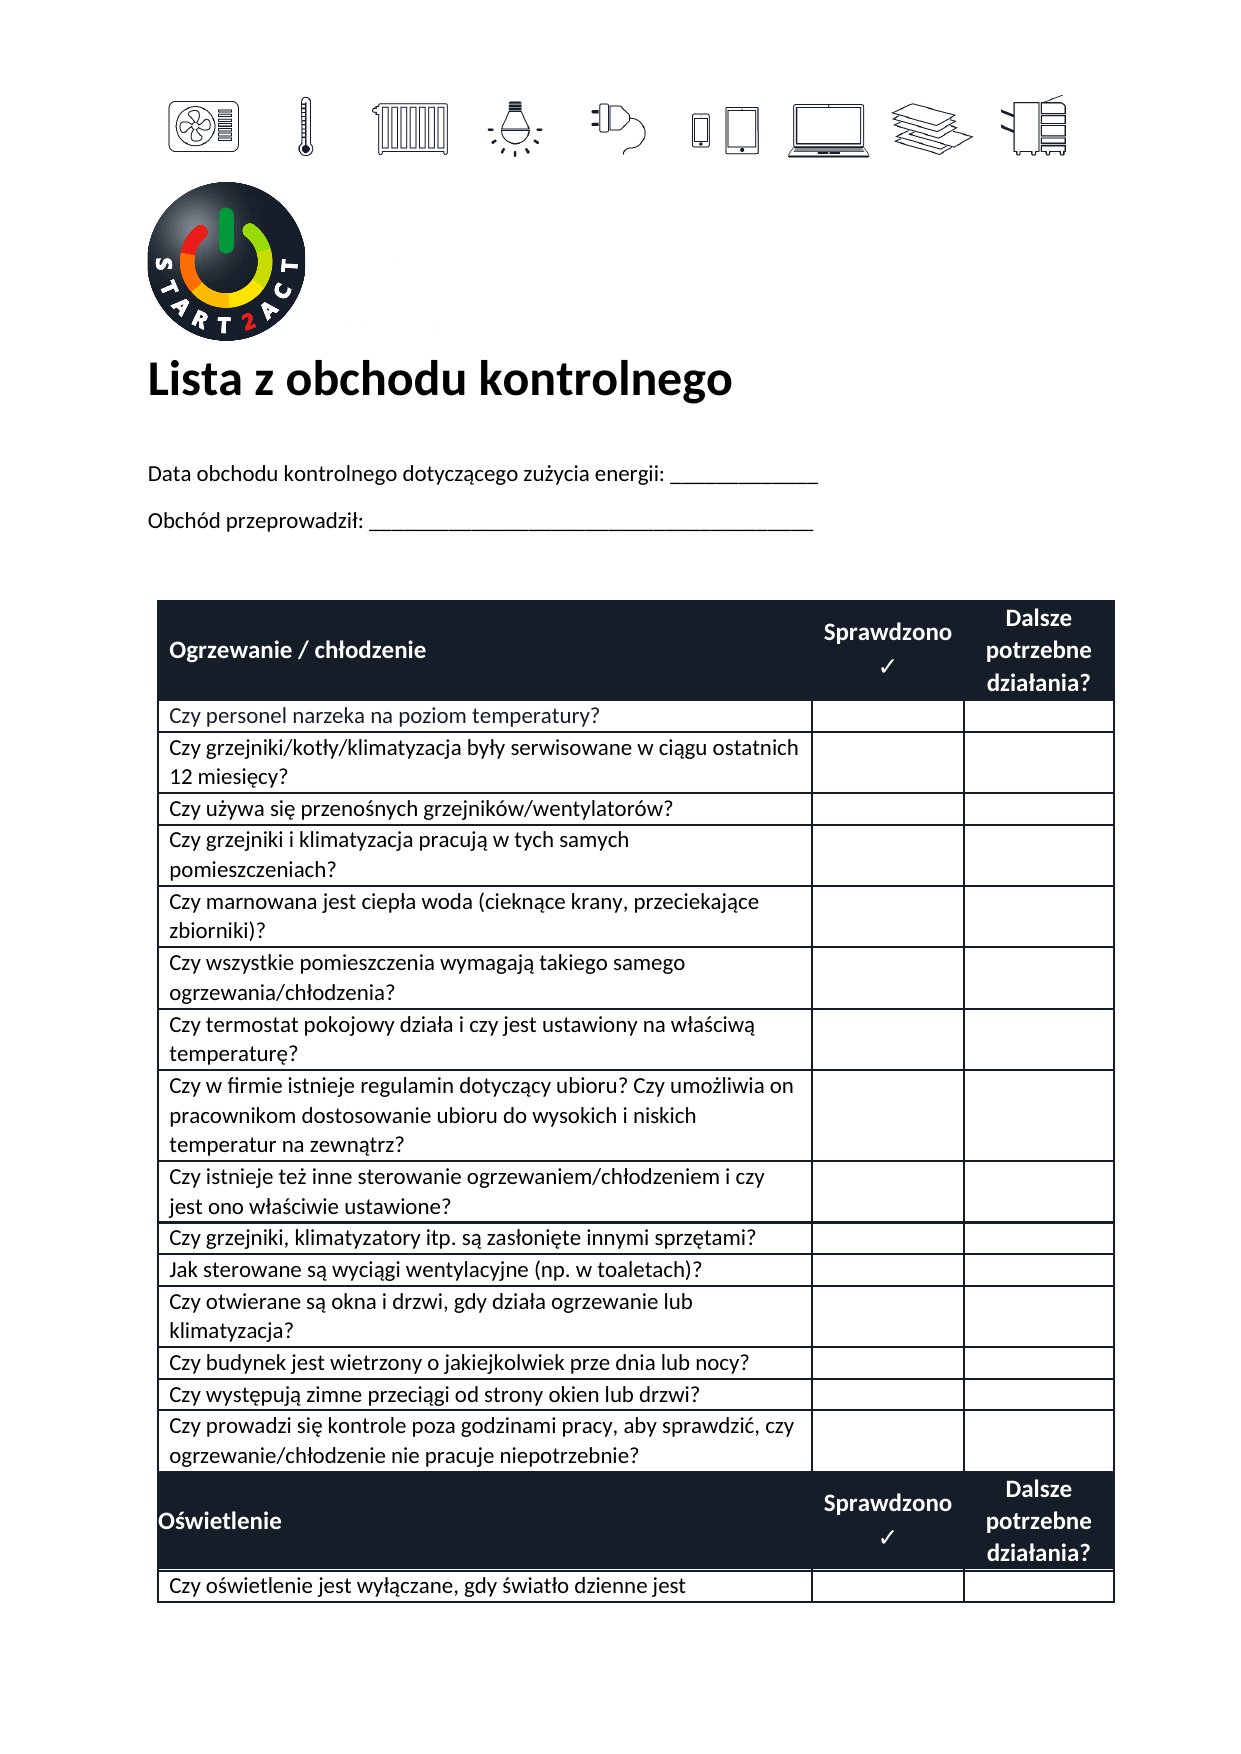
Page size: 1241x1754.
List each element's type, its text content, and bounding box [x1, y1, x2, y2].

table_cell Jak sterowane są wyciągi wentylacyjne (np. w toaletach)? [159, 1255, 811, 1285]
table_cell [965, 1348, 1113, 1378]
table_cell Czy grzejniki/kotły/klimatyzacja były serwisowane w ciągu ostatnich 12 miesięcy? [159, 733, 811, 792]
table_cell [965, 1224, 1113, 1253]
table_cell Czy istnieje też inne sterowanie ogrzewaniem/chłodzeniem i czy jest ono właściwie ustawione? [159, 1162, 811, 1221]
table_cell [813, 1348, 963, 1378]
text Obchód przeprowadził: _______________________________________ [148, 506, 1093, 534]
table_cell [813, 1224, 963, 1253]
table_cell Oświetlenie [159, 1473, 811, 1569]
table_cell Czy prowadzi się kontrole poza godzinami pracy, aby sprawdzić, czy ogrzewanie/chłodzenie nie pracuje niepotrzebnie? [159, 1411, 811, 1471]
table_cell [813, 948, 963, 1008]
table_cell Czy grzejniki i klimatyzacja pracują w tych samych pomieszczeniach? [159, 826, 811, 885]
picture [147, 73, 1092, 179]
table_cell Czy personel narzeka na poziom temperatury? [159, 701, 811, 731]
table_header Sprawdzono ✓ [813, 602, 963, 699]
table_cell [965, 794, 1113, 823]
table_header Ogrzewanie / chłodzenie [159, 602, 811, 699]
text Lista z obchodu kontrolnego [148, 347, 1093, 408]
table_cell Czy wszystkie pomieszczenia wymagają takiego samego ogrzewania/chłodzenia? [159, 948, 811, 1008]
table_cell [965, 701, 1113, 731]
table_cell Czy oświetlenie jest wyłączane, gdy światło dzienne jest wystarczająco jasne lub gdy w pokoju nikogo nie ma? [159, 1572, 811, 1601]
table_cell [965, 826, 1113, 885]
table_cell [965, 948, 1113, 1008]
table_cell [813, 1572, 963, 1601]
table_cell Sprawdzono ✓ [813, 1473, 963, 1569]
table_cell Czy otwierane są okna i drzwi, gdy działa ogrzewanie lub klimatyzacja? [159, 1287, 811, 1346]
table_cell [813, 701, 963, 731]
table_cell [813, 1010, 963, 1069]
table_cell [813, 1380, 963, 1409]
table_cell Czy w firmie istnieje regulamin dotyczący ubioru? Czy umożliwia on pracownikom dostosowanie ubioru do wysokich i niskich temperatur na zewnątrz? [159, 1071, 811, 1160]
table_cell [965, 1287, 1113, 1346]
table_cell [965, 1572, 1113, 1601]
table_cell [813, 1071, 963, 1160]
table_header Dalsze potrzebne działania? [965, 602, 1113, 699]
table_cell [813, 733, 963, 792]
table_cell [813, 1287, 963, 1346]
table_cell Czy budynek jest wietrzony o jakiejkolwiek prze dnia lub nocy? [159, 1348, 811, 1378]
table_cell [813, 826, 963, 885]
table_cell [813, 1411, 963, 1471]
table_cell Czy używa się przenośnych grzejników/wentylatorów? [159, 794, 811, 823]
table_cell [813, 1255, 963, 1285]
table_cell [965, 1380, 1113, 1409]
table_cell [965, 1162, 1113, 1221]
text Data obchodu kontrolnego dotyczącego zużycia energii: _____________ [148, 459, 1093, 487]
table_cell [965, 1071, 1113, 1160]
table_cell [965, 1255, 1113, 1285]
table_cell Czy marnowana jest ciepła woda (cieknące krany, przeciekające zbiorniki)? [159, 887, 811, 946]
table_cell [965, 1010, 1113, 1069]
table_cell [813, 794, 963, 823]
table_cell Czy występują zimne przeciągi od strony okien lub drzwi? [159, 1380, 811, 1409]
table_cell [965, 887, 1113, 946]
table_cell Czy grzejniki, klimatyzatory itp. są zasłonięte innymi sprzętami? [159, 1224, 811, 1253]
table_cell Czy termostat pokojowy działa i czy jest ustawiony na właściwą temperaturę? [159, 1010, 811, 1069]
picture [147, 182, 473, 341]
table_cell [813, 887, 963, 946]
table_cell [813, 1162, 963, 1221]
table_cell [965, 1411, 1113, 1471]
table_cell Dalsze potrzebne działania? [965, 1473, 1113, 1569]
table_cell [965, 733, 1113, 792]
